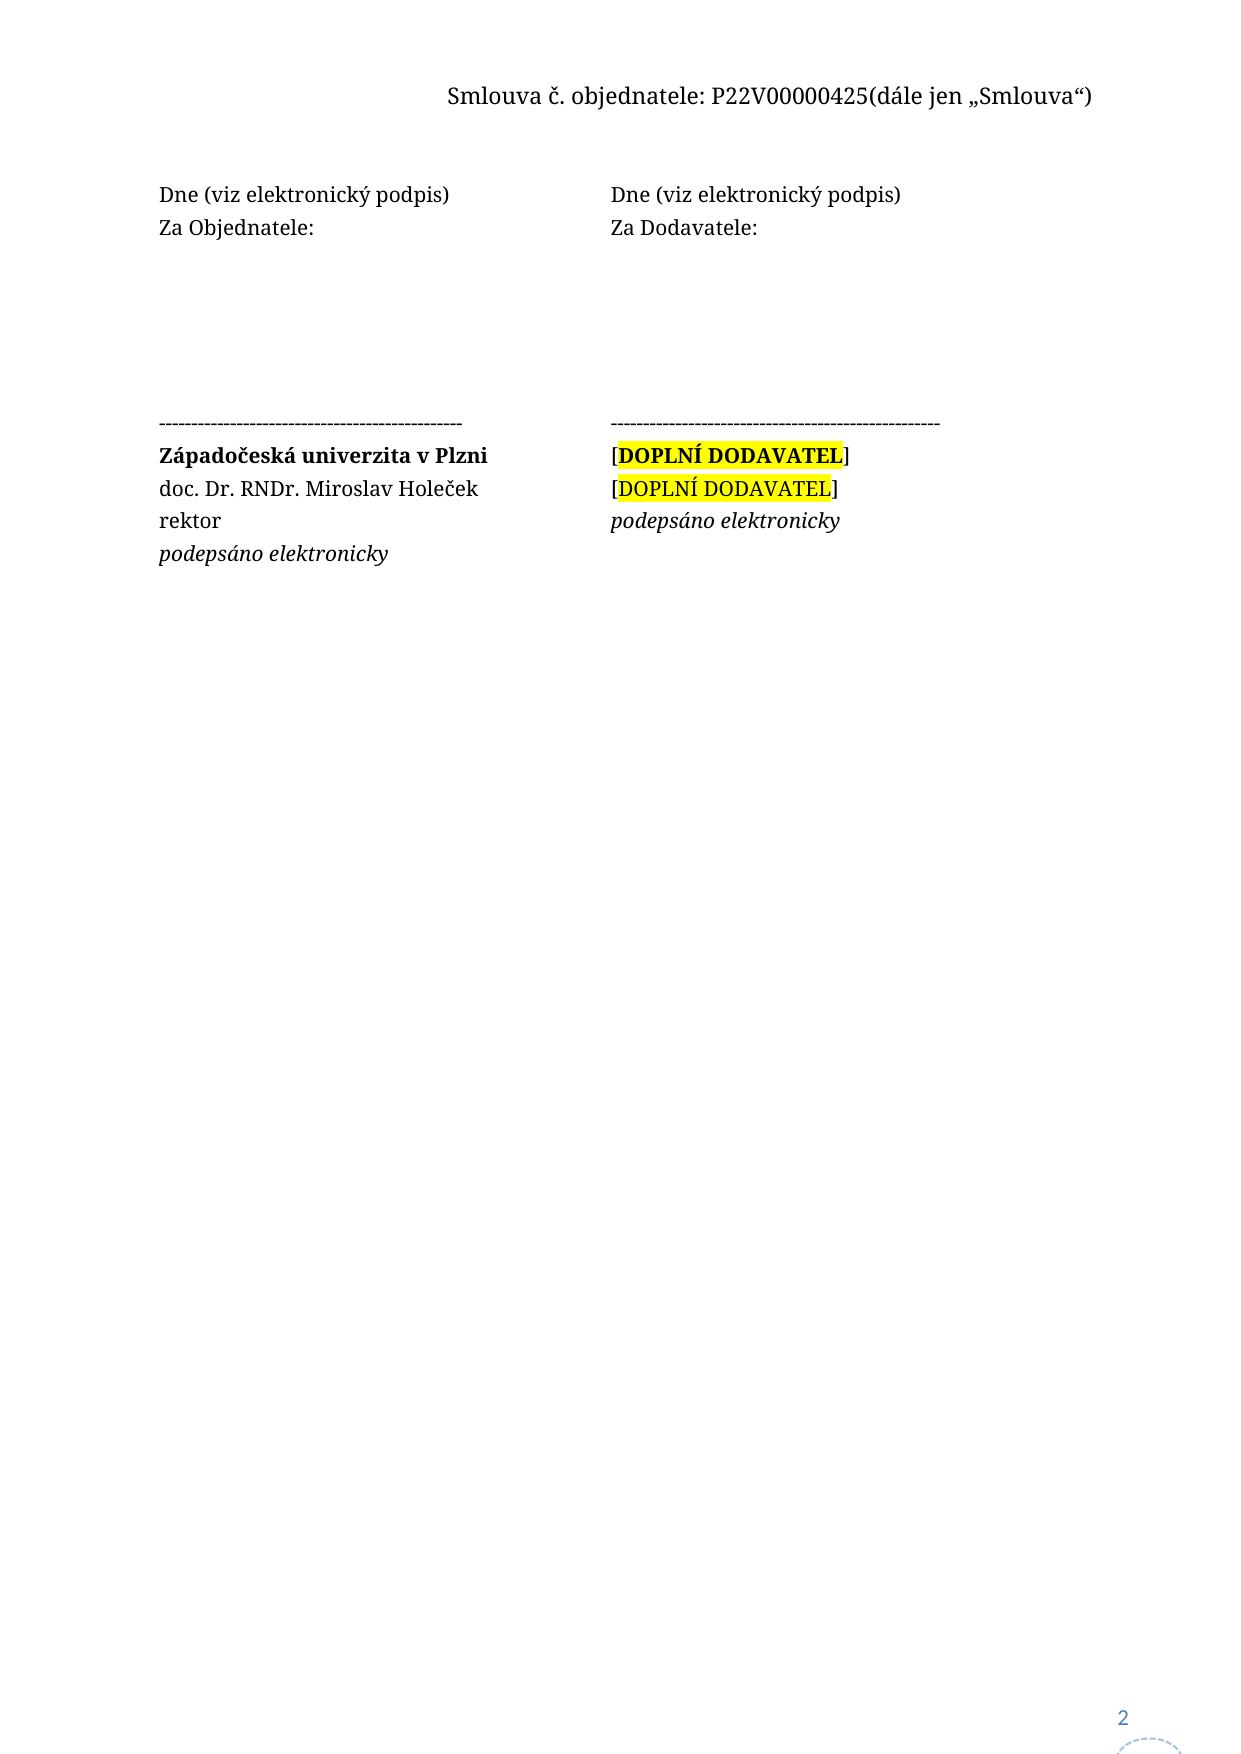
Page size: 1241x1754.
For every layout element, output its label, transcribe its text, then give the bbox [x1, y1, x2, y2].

table_header Dne (viz elektronický podpis) Za Objednatele: ----------------------------------------------- Západočeská univerzita v Plzni doc. Dr. RNDr. Miroslav Holeček rektor podepsáno elektronicky [148, 180, 599, 571]
table_header Dne (viz elektronický podpis) Za Dodavatele: --------------------------------------------------- [DOPLNÍ DODAVATEL] [DOPLNÍ DODAVATEL] podepsáno elektronicky [599, 180, 1051, 571]
